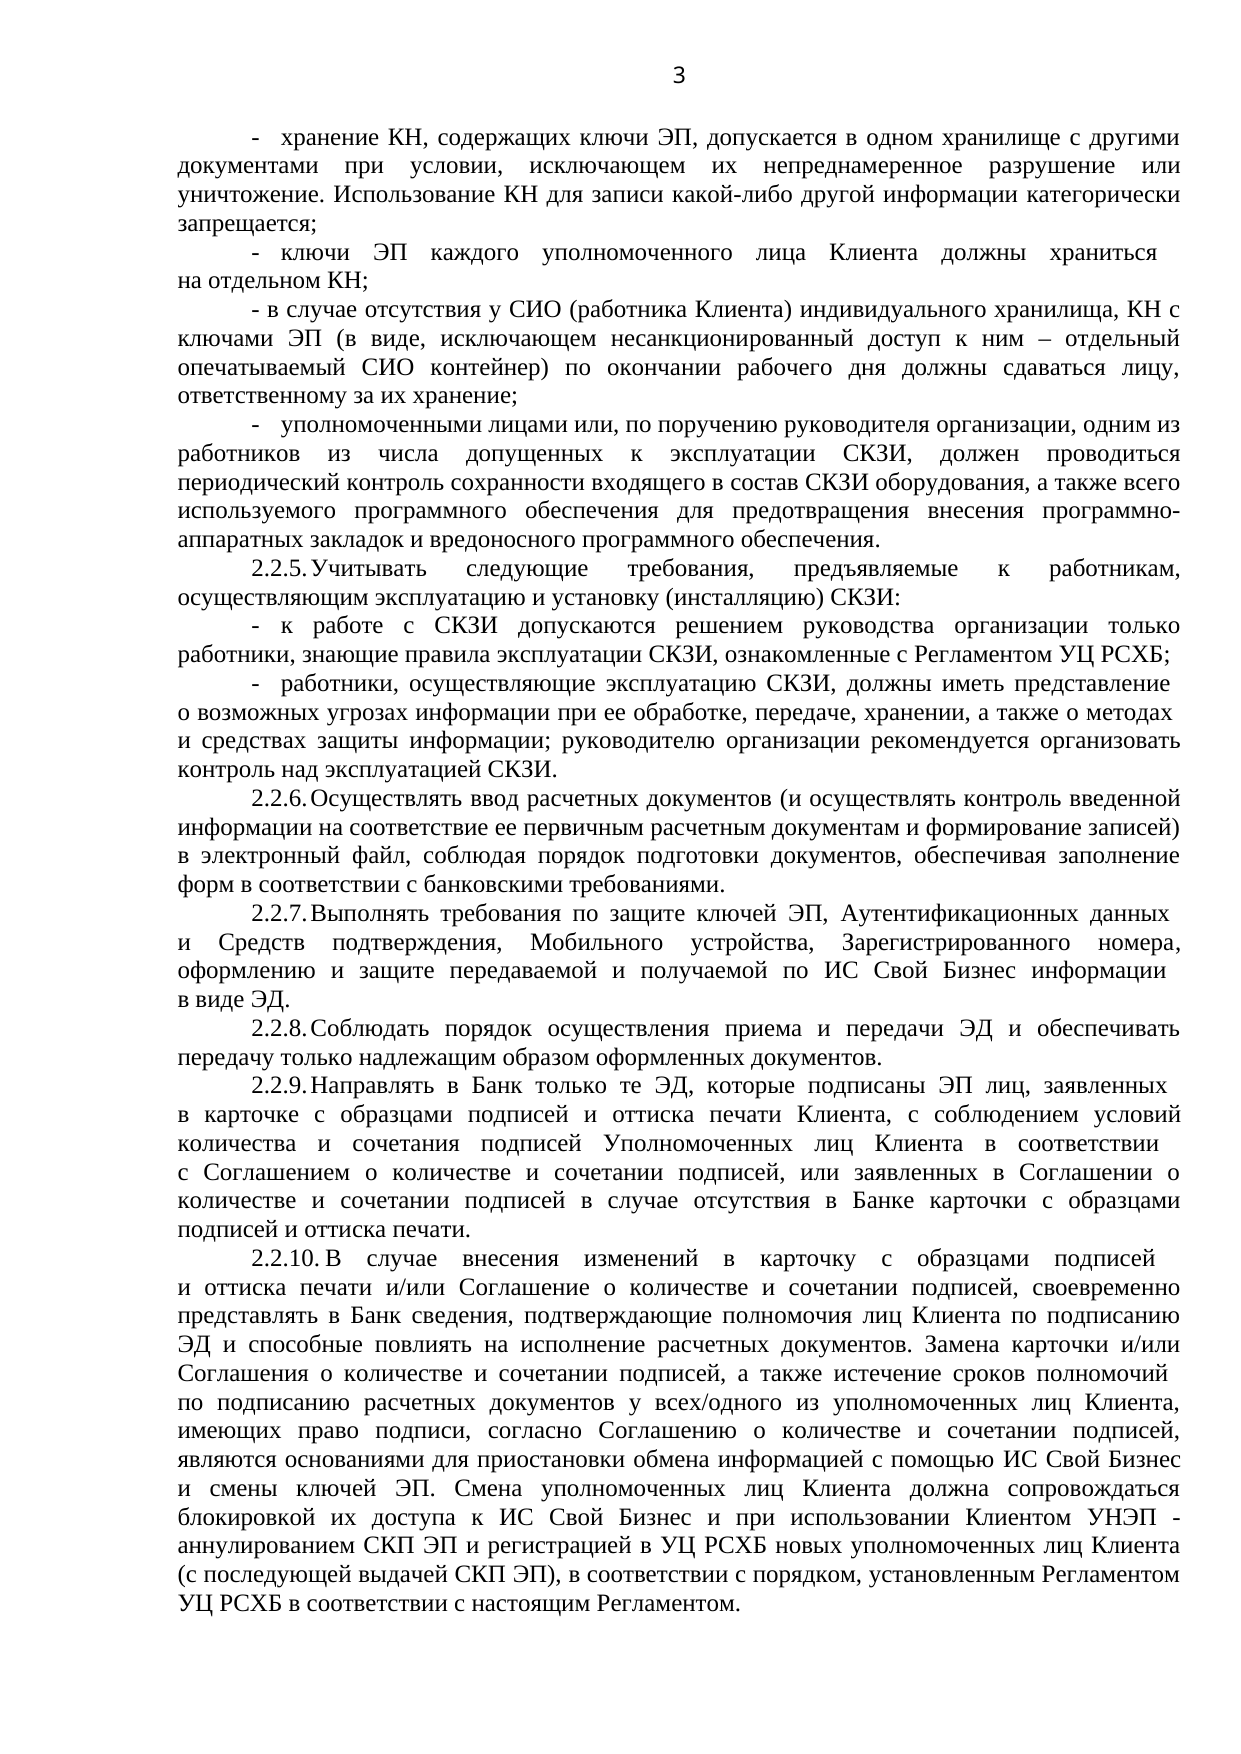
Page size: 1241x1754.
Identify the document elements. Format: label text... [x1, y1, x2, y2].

text - к работе с СКЗИ допускаются решением руководства организации только работники, знающие правила эксплуатации СКЗИ, ознакомленные с Регламентом УЦ РСХБ; [177, 610, 1181, 668]
list Направлять в Банк только те ЭД, которые подписаны ЭП лиц, заявленных в карточке с образцами подписей и оттиска печати Клиента, с соблюдением условий количества и сочетания подписей Уполномоченных лиц Клиента в соответствии с Соглашением о количестве и сочетании подписей, или заявленных в Соглашении о количестве и сочетании подписей в случае отсутствия в Банке карточки с образцами подписей и оттиска печати. [177, 1070, 1181, 1243]
list Выполнять требования по защите ключей ЭП, Аутентификационных данных и Средств подтверждения, Мобильного устройства, Зарегистрированного номера, оформлению и защите передаваемой и получаемой по ИС Свой Бизнес информации в виде ЭД. [177, 898, 1181, 1013]
text - хранение КН, содержащих ключи ЭП, допускается в одном хранилище с другими документами при условии, исключающем их непреднамеренное разрушение или уничтожение. Использование КН для записи какой-либо другой информации категорически запрещается; [177, 122, 1181, 237]
text - ключи ЭП каждого уполномоченного лица Клиента должны храниться на отдельном КН; [177, 237, 1181, 294]
text - работники, осуществляющие эксплуатацию СКЗИ, должны иметь представление о возможных угрозах информации при ее обработке, передаче, хранении, а также о методах и средствах защиты информации; руководителю организации рекомендуется организовать контроль над эксплуатацией СКЗИ. [177, 668, 1181, 783]
list Осуществлять ввод расчетных документов (и осуществлять контроль введенной информации на соответствие ее первичным расчетным документам и формирование записей) в электронный файл, соблюдая порядок подготовки документов, обеспечивая заполнение форм в соответствии с банковскими требованиями. [177, 783, 1181, 898]
text - в случае отсутствия у СИО (работника Клиента) индивидуального хранилища, КН с ключами ЭП (в виде, исключающем несанкционированный доступ к ним – отдельный опечатываемый СИО контейнер) по окончании рабочего дня должны сдаваться лицу, ответственному за их хранение; [177, 294, 1181, 409]
list Учитывать следующие требования, предъявляемые к работникам, осуществляющим эксплуатацию и установку (инсталляцию) СКЗИ: [177, 553, 1181, 610]
text - уполномоченными лицами или, по поручению руководителя организации, одним из работников из числа допущенных к эксплуатации СКЗИ, должен проводиться периодический контроль сохранности входящего в состав СКЗИ оборудования, а также всего используемого программного обеспечения для предотвращения внесения программно-аппаратных закладок и вредоносного программного обеспечения. [177, 409, 1181, 553]
list Соблюдать порядок осуществления приема и передачи ЭД и обеспечивать передачу только надлежащим образом оформленных документов. [177, 1013, 1181, 1070]
list В случае внесения изменений в карточку с образцами подписей и оттиска печати и/или Соглашение о количестве и сочетании подписей, своевременно представлять в Банк сведения, подтверждающие полномочия лиц Клиента по подписанию ЭД и способные повлиять на исполнение расчетных документов. Замена карточки и/или Соглашения о количестве и сочетании подписей, а также истечение сроков полномочий по подписанию расчетных документов у всех/одного из уполномоченных лиц Клиента, имеющих право подписи, согласно Соглашению о количестве и сочетании подписей, являются основаниями для приостановки обмена информацией с помощью ИС Свой Бизнес и смены ключей ЭП. Смена уполномоченных лиц Клиента должна сопровождаться блокировкой их доступа к ИС Свой Бизнес и при использовании Клиентом УНЭП - аннулированием СКП ЭП и регистрацией в УЦ РСХБ новых уполномоченных лиц Клиента (с последующей выдачей СКП ЭП), в соответствии с порядком, установленным Регламентом УЦ РСХБ в соответствии с настоящим Регламентом. [177, 1243, 1181, 1617]
